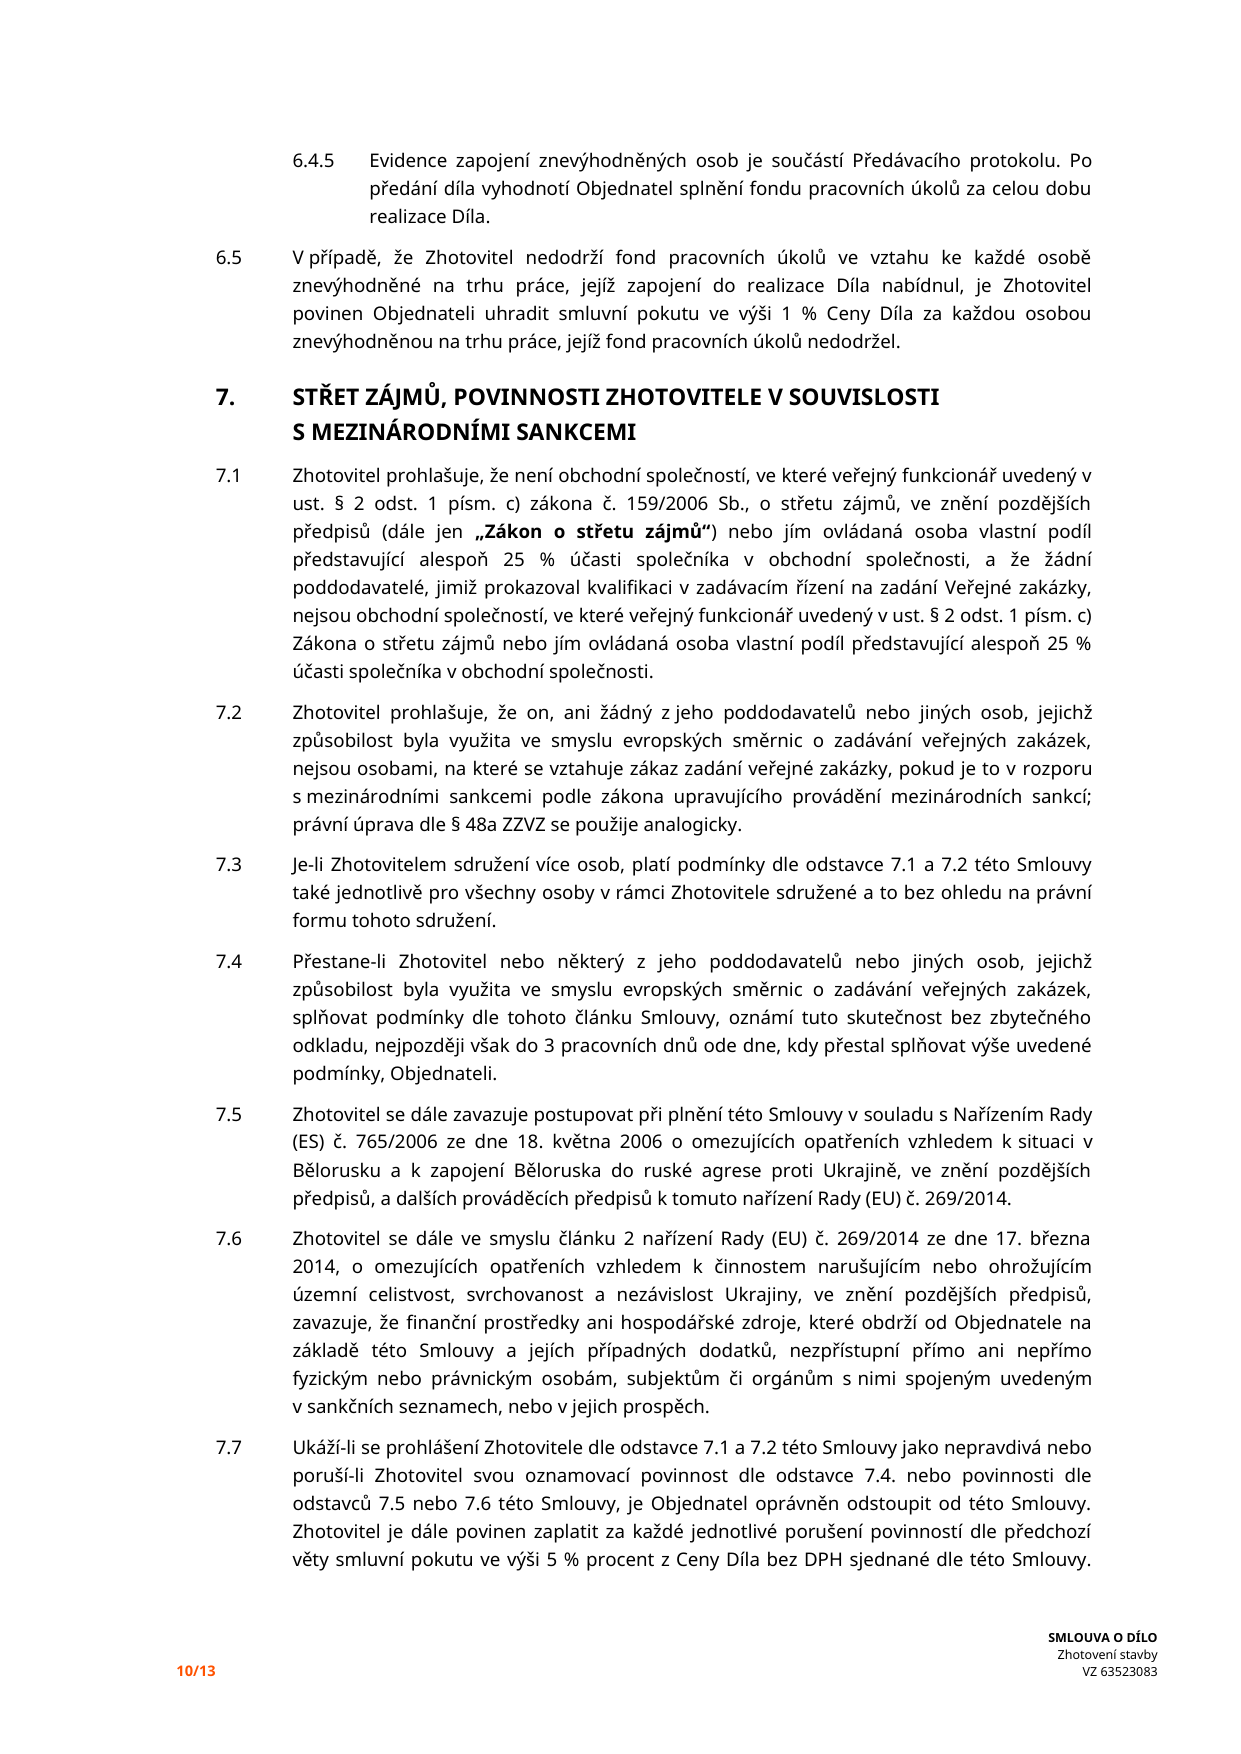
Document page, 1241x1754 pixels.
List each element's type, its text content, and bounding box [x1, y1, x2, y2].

text Střet zájmů, povinnosti Zhotovitele v souvislosti s mezinárodními sankcemi [216, 381, 1093, 447]
text Přestane-li Zhotovitel nebo některý z jeho poddodavatelů nebo jiných osob, jejichž způsobilost byla využita ve smyslu evropských směrnic o zadávání veřejných zakázek, splňovat podmínky dle tohoto článku Smlouvy, oznámí tuto skutečnost bez zbytečného odkladu, nejpozději však do 3 pracovních dnů ode dne, kdy přestal splňovat výše uvedené podmínky, Objednateli. [216, 948, 1093, 1086]
text Zhotovitel se dále zavazuje postupovat při plnění této Smlouvy v souladu s Nařízením Rady (ES) č. 765/2006 ze dne 18. května 2006 o omezujících opatřeních vzhledem k situaci v Bělorusku a k zapojení Běloruska do ruské agrese proti Ukrajině, ve znění pozdějších předpisů, a dalších prováděcích předpisů k tomuto nařízení Rady (EU) č. 269/2014. [216, 1101, 1093, 1210]
text Je-li Zhotovitelem sdružení více osob, platí podmínky dle odstavce 7.1 a 7.2 této Smlouvy také jednotlivě pro všechny osoby v rámci Zhotovitele sdružené a to bez ohledu na právní formu tohoto sdružení. [216, 852, 1093, 933]
text Evidence zapojení znevýhodněných osob je součástí Předávacího protokolu. Po předání díla vyhodnotí Objednatel splnění fondu pracovních úkolů za celou dobu realizace Díla. [292, 147, 1093, 229]
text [216, 1434, 1093, 1572]
text Zhotovitel se dále ve smyslu článku 2 nařízení Rady (EU) č. 269/2014 ze dne 17. března 2014, o omezujících opatřeních vzhledem k činnostem narušujícím nebo ohrožujícím územní celistvost, svrchovanost a nezávislost Ukrajiny, ve znění pozdějších předpisů, zavazuje, že finanční prostředky ani hospodářské zdroje, které obdrží od Objednatele na základě této Smlouvy a jejích případných dodatků, nezpřístupní přímo ani nepřímo fyzickým nebo právnickým osobám, subjektům či orgánům s nimi spojeným uvedeným v sankčních seznamech, nebo v jejich prospěch. [216, 1225, 1093, 1419]
text Zhotovitel prohlašuje, že není obchodní společností, ve které veřejný funkcionář uvedený v ust. § 2 odst. 1 písm. c) zákona č. 159/2006 Sb., o střetu zájmů, ve znění pozdějších předpisů (dále jen „Zákon o střetu zájmů“) nebo jím ovládaná osoba vlastní podíl představující alespoň 25 % účasti společníka v obchodní společnosti, a že žádní poddodavatelé, jimiž prokazoval kvalifikaci v zadávacím řízení na zadání Veřejné zakázky, nejsou obchodní společností, ve které veřejný funkcionář uvedený v ust. § 2 odst. 1 písm. c) Zákona o střetu zájmů nebo jím ovládaná osoba vlastní podíl představující alespoň 25 % účasti společníka v obchodní společnosti. [216, 462, 1093, 684]
text V případě, že Zhotovitel nedodrží fond pracovních úkolů ve vztahu ke každé osobě znevýhodněné na trhu práce, jejíž zapojení do realizace Díla nabídnul, je Zhotovitel povinen Objednateli uhradit smluvní pokutu ve výši 1 % Ceny Díla za každou osobou znevýhodněnou na trhu práce, jejíž fond pracovních úkolů nedodržel. [216, 244, 1093, 354]
text Zhotovitel prohlašuje, že on, ani žádný z jeho poddodavatelů nebo jiných osob, jejichž způsobilost byla využita ve smyslu evropských směrnic o zadávání veřejných zakázek, nejsou osobami, na které se vztahuje zákaz zadání veřejné zakázky, pokud je to v rozporu s mezinárodními sankcemi podle zákona upravujícího provádění mezinárodních sankcí; právní úprava dle § 48a ZZVZ se použije analogicky. [216, 699, 1093, 837]
